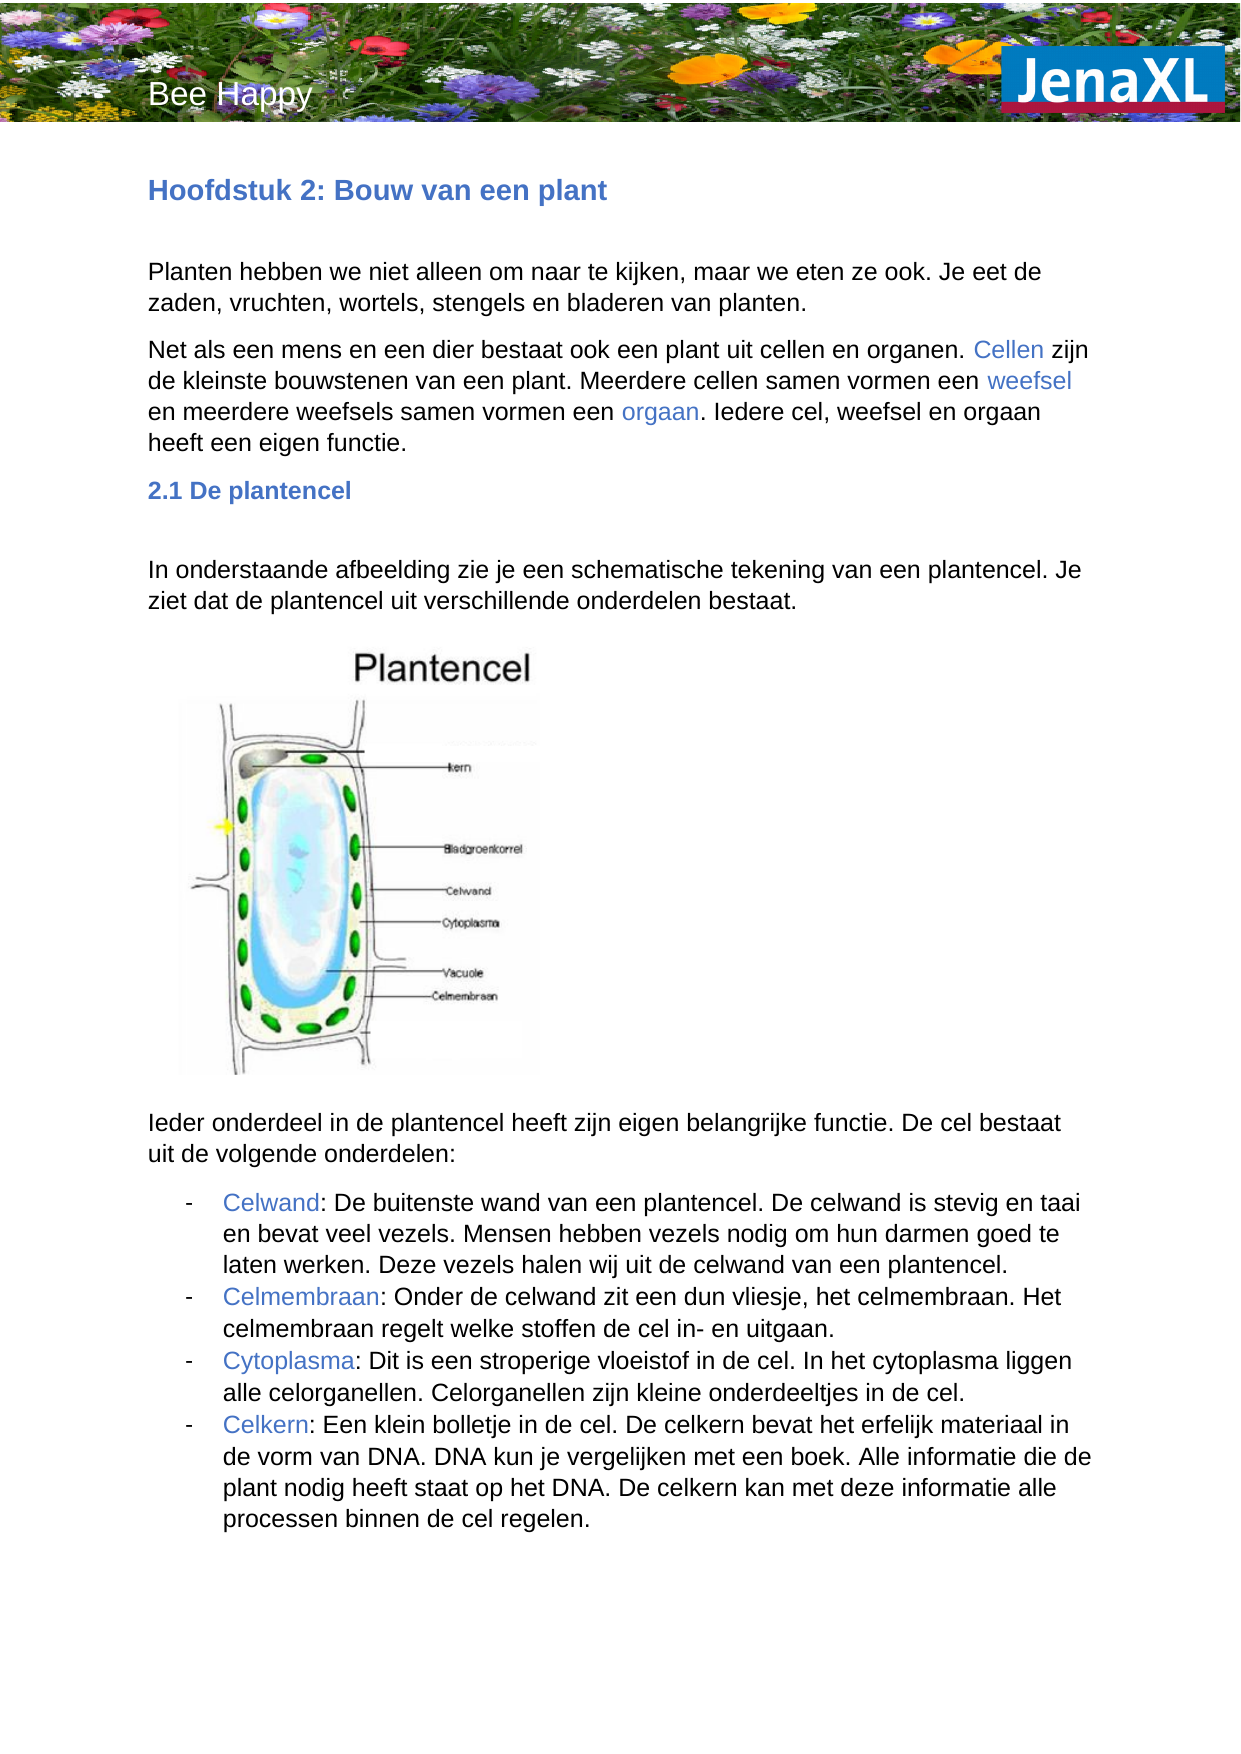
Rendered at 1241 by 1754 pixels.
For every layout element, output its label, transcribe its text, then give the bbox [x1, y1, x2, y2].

text Planten hebben we niet alleen om naar te kijken, maar we eten ze ook. Je eet de zaden, vruchten, wortels, stengels en bladeren van planten. [148, 256, 1093, 316]
list Celkern: Een klein bolletje in de cel. De celkern bevat het erfelijk materiaal in de vorm van DNA. DNA kun je vergelijken met een boek. Alle informatie die de plant nodig heeft staat op het DNA. De celkern kan met deze informatie alle processen binnen de cel regelen. [185, 1409, 1093, 1533]
list Celmembraan: Onder de celwand zit een dun vliesje, het celmembraan. Het celmembraan regelt welke stoffen de cel in- en uitgaan. [185, 1282, 1093, 1343]
text Net als een mens en een dier bestaat ook een plant uit cellen en organen. Cellen zijn de kleinste bouwstenen van een plant. Meerdere cellen samen vormen een weefsel en meerdere weefsels samen vormen een orgaan. Iedere cel, weefsel en orgaan heeft een eigen functie. [148, 335, 1093, 457]
text Ieder onderdeel in de plantencel heeft zijn eigen belangrijke functie. De cel bestaat uit de volgende onderdelen: [148, 1108, 1093, 1168]
picture [0, 3, 1241, 122]
subtitle Hoofdstuk 2: Bouw van een plant [148, 173, 1093, 206]
list Celwand: De buitenste wand van een plantencel. De celwand is stevig en taai en bevat veel vezels. Mensen hebben vezels nodig om hun darmen goed te laten werken. Deze vezels halen wij uit de celwand van een plantencel. [185, 1187, 1093, 1279]
list Cytoplasma: Dit is een stroperige vloeistof in de cel. In het cytoplasma liggen alle celorganellen. Celorganellen zijn kleine onderdeeltjes in de cel. [185, 1345, 1093, 1407]
subtitle 2.1 De plantencel [148, 476, 1093, 505]
picture [147, 633, 554, 1089]
text In onderstaande afbeelding zie je een schematische tekening van een plantencel. Je ziet dat de plantencel uit verschillende onderdelen bestaat. [148, 555, 1093, 614]
